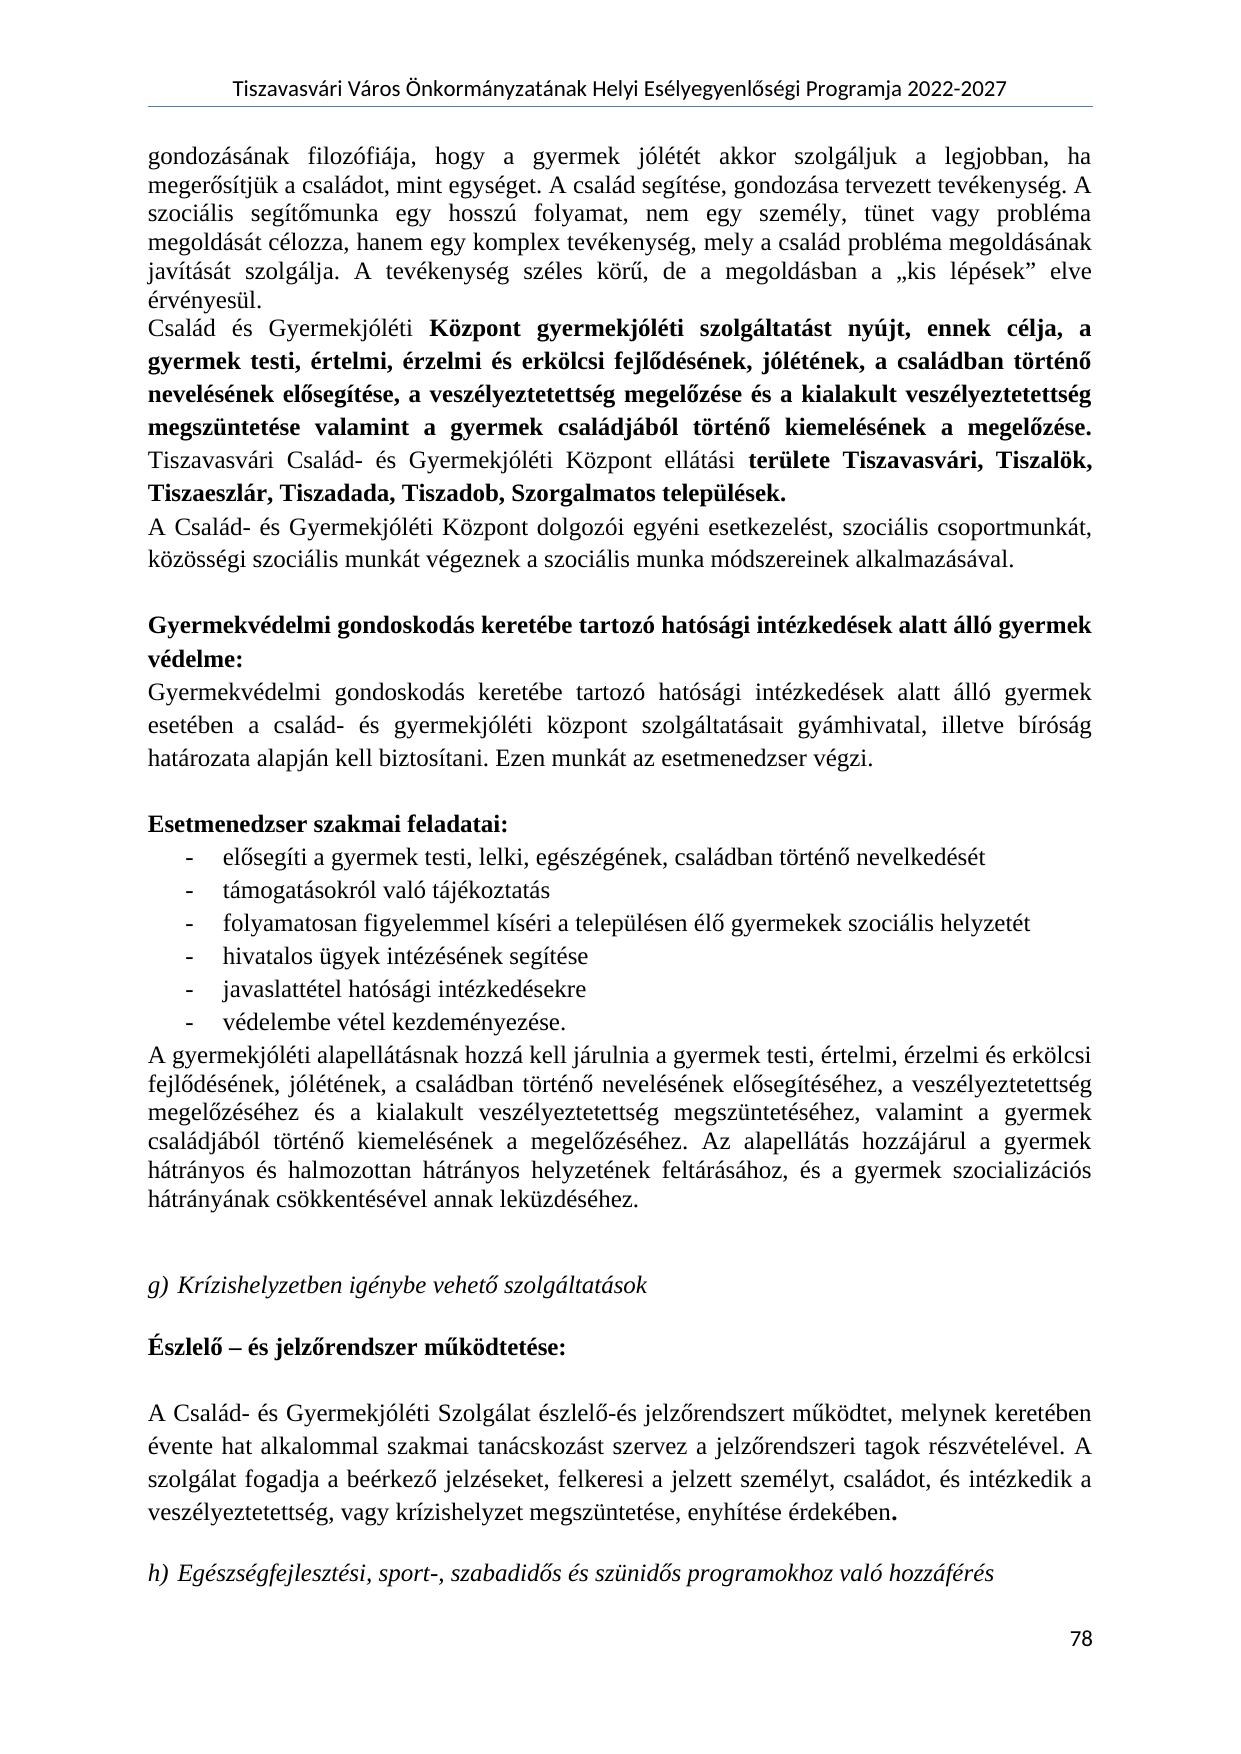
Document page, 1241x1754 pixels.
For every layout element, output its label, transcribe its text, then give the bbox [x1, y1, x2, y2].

text Gyermekvédelmi gondoskodás keretébe tartozó hatósági intézkedések alatt álló gyermek védelme: [148, 611, 1093, 672]
text A Család- és Gyermekjóléti Szolgálat észlelő-és jelzőrendszert működtet, melynek keretében évente hat alkalommal szakmai tanácskozást szervez a jelzőrendszeri tagok részvételével. A szolgálat fogadja a beérkező jelzéseket, felkeresi a jelzett személyt, családot, és intézkedik a veszélyeztetettség, vagy krízishelyzet megszüntetése, enyhítése érdekében. [148, 1398, 1093, 1526]
text Család és Gyermekjóléti Központ gyermekjóléti szolgáltatást nyújt, ennek célja, a gyermek testi, értelmi, érzelmi és erkölcsi fejlődésének, jólétének, a családban történő nevelésének elősegítése, a veszélyeztetettség megelőzése és a kialakult veszélyeztetettség megszüntetése valamint a gyermek családjából történő kiemelésének a megelőzése. Tiszavasvári Család- és Gyermekjóléti Központ ellátási területe Tiszavasvári, Tiszalök, Tiszaeszlár, Tiszadada, Tiszadob, Szorgalmatos települések. [148, 313, 1093, 446]
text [148, 141, 1093, 313]
list javaslattétel hatósági intézkedésekre [185, 974, 1093, 1003]
text Észlelő – és jelzőrendszer működtetése: [148, 1332, 1093, 1360]
list elősegíti a gyermek testi, lelki, egészégének, családban történő nevelkedését [185, 842, 1093, 871]
text Gyermekvédelmi gondoskodás keretébe tartozó hatósági intézkedések alatt álló gyermek esetében a család- és gyermekjóléti központ szolgáltatásait gyámhivatal, illetve bíróság határozata alapján kell biztosítani. Ezen munkát az esetmenedzser végzi. [148, 677, 1093, 771]
text Esetmenedzser szakmai feladatai: [148, 809, 1093, 837]
text A gyermekjóléti alapellátásnak hozzá kell járulnia a gyermek testi, értelmi, érzelmi és erkölcsi fejlődésének, jólétének, a családban történő nevelésének elősegítéséhez, a veszélyeztetettség megelőzéséhez és a kialakult veszélyeztetettség megszüntetéséhez, valamint a gyermek családjából történő kiemelésének a megelőzéséhez. Az alapellátás hozzájárul a gyermek hátrányos és halmozottan hátrányos helyzetének feltárásához, és a gyermek szocializációs hátrányának csökkentésével annak leküzdéséhez. [148, 1040, 1093, 1212]
text A Család- és Gyermekjóléti Központ dolgozói egyéni esetkezelést, szociális csoportmunkát, közösségi szociális munkát végeznek a szociális munka módszereinek alkalmazásával. [148, 512, 1093, 573]
text Család és Gyermekjóléti Központ gyermekjóléti szolgáltatást nyújt, ennek célja, a gyermek testi, értelmi, érzelmi és erkölcsi fejlődésének, jólétének, a családban történő nevelésének elősegítése, a veszélyeztetettség megelőzése és a kialakult veszélyeztetettség megszüntetése valamint a gyermek családjából történő kiemelésének a megelőzése. Tiszavasvári Család- és Gyermekjóléti Központ ellátási területe Tiszavasvári, Tiszalök, Tiszaeszlár, Tiszadada, Tiszadob, Szorgalmatos települések. [148, 474, 1093, 507]
list folyamatosan figyelemmel kíséri a településen élő gyermekek szociális helyzetét [185, 908, 1093, 937]
list támogatásokról való tájékoztatás [185, 875, 1093, 903]
list védelembe vétel kezdeményezése. [185, 1007, 1093, 1036]
list Krízishelyzetben igénybe vehető szolgáltatások [148, 1270, 1093, 1299]
list Egészségfejlesztési, sport-, szabadidős és szünidős programokhoz való hozzáférés [148, 1558, 1093, 1587]
list hivatalos ügyek intézésének segítése [185, 941, 1093, 969]
